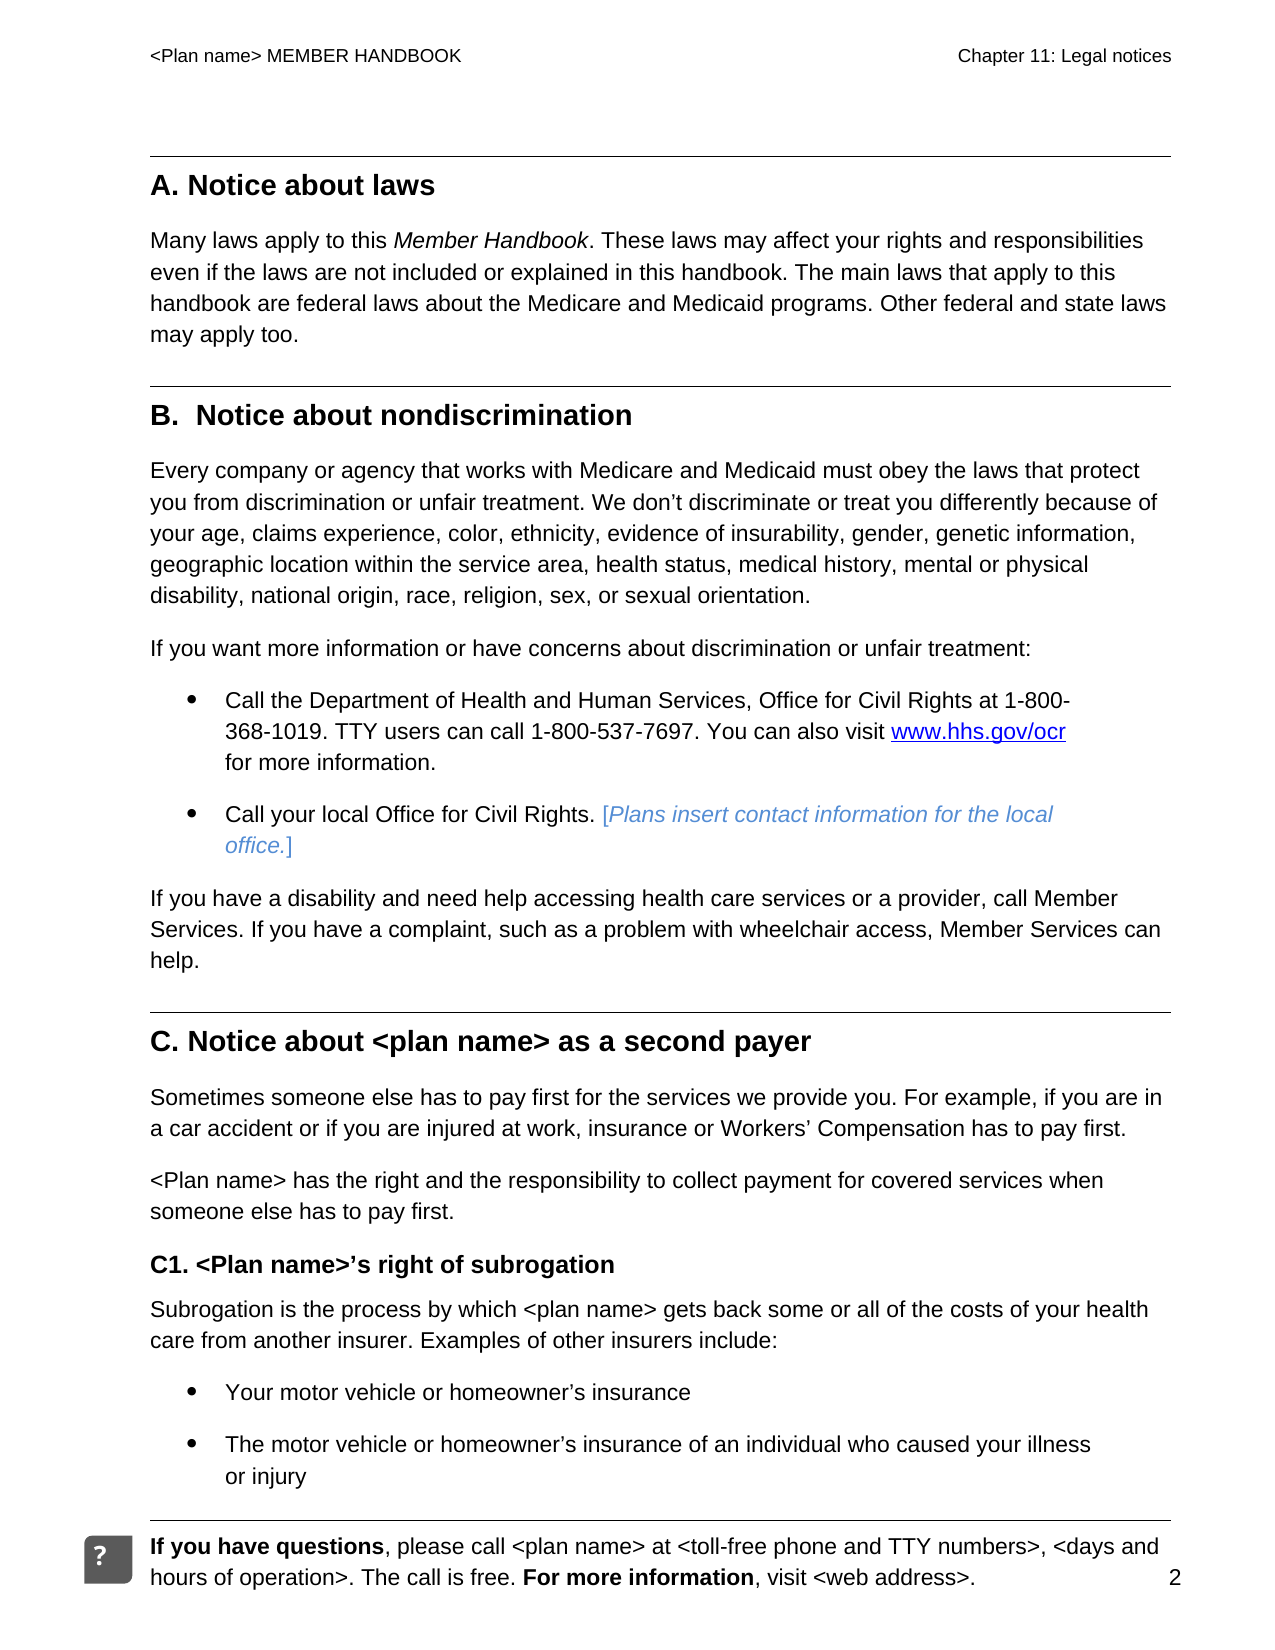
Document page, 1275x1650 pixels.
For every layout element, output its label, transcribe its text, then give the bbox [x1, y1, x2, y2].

text Subrogation is the process by which <plan name> gets back some or all of the costs of your health care from another insurer. Examples of other insurers include: [150, 1292, 1171, 1355]
text Many laws apply to this Member Handbook. These laws may affect your rights and responsibilities even if the laws are not included or explained in this handbook. The main laws that apply to this handbook are federal laws about the Medicare and Medicaid programs. Other federal and state laws may apply too. [150, 224, 1171, 349]
subtitle Notice about nondiscrimination [150, 387, 1171, 433]
text Every company or agency that works with Medicare and Medicaid must obey the laws that protect you from discrimination or unfair treatment. We don’t discriminate or treat you differently because of your age, claims experience, color, ethnicity, evidence of insurability, gender, genetic information, geographic location within the service area, health status, medical history, mental or physical disability, national origin, race, religion, sex, or sexual orientation. [150, 454, 1171, 610]
list Call your local Office for Civil Rights. [Plans insert contact information for the local office.] [187, 798, 1096, 860]
subtitle C1. <Plan name>’s right of subrogation [150, 1247, 1096, 1280]
text <Plan name> has the right and the responsibility to collect payment for covered services when someone else has to pay first. [150, 1163, 1171, 1226]
subtitle Notice about <plan name> as a second payer [150, 1013, 1171, 1059]
text If you want more information or have concerns about discrimination or unfair treatment: [150, 631, 1171, 662]
list The motor vehicle or homeowner’s insurance of an individual who caused your illness or injury [187, 1428, 1096, 1490]
list Your motor vehicle or homeowner’s insurance [187, 1376, 1096, 1407]
text Sometimes someone else has to pay first for the services we provide you. For example, if you are in a car accident or if you are injured at work, insurance or Workers’ Compensation has to pay first. [150, 1080, 1171, 1142]
subtitle Notice about laws [150, 157, 1171, 203]
list If you have a disability and need help accessing health care services or a provider, call Member Services. If you have a complaint, such as a problem with wheelchair access, Member Services can help. [150, 881, 1171, 975]
list Call the Department of Health and Human Services, Office for Civil Rights at 1-800-368-1019. TTY users can call 1-800-537-7697. You can also visit www.hhs.gov/ocr for more information. [187, 683, 1096, 777]
